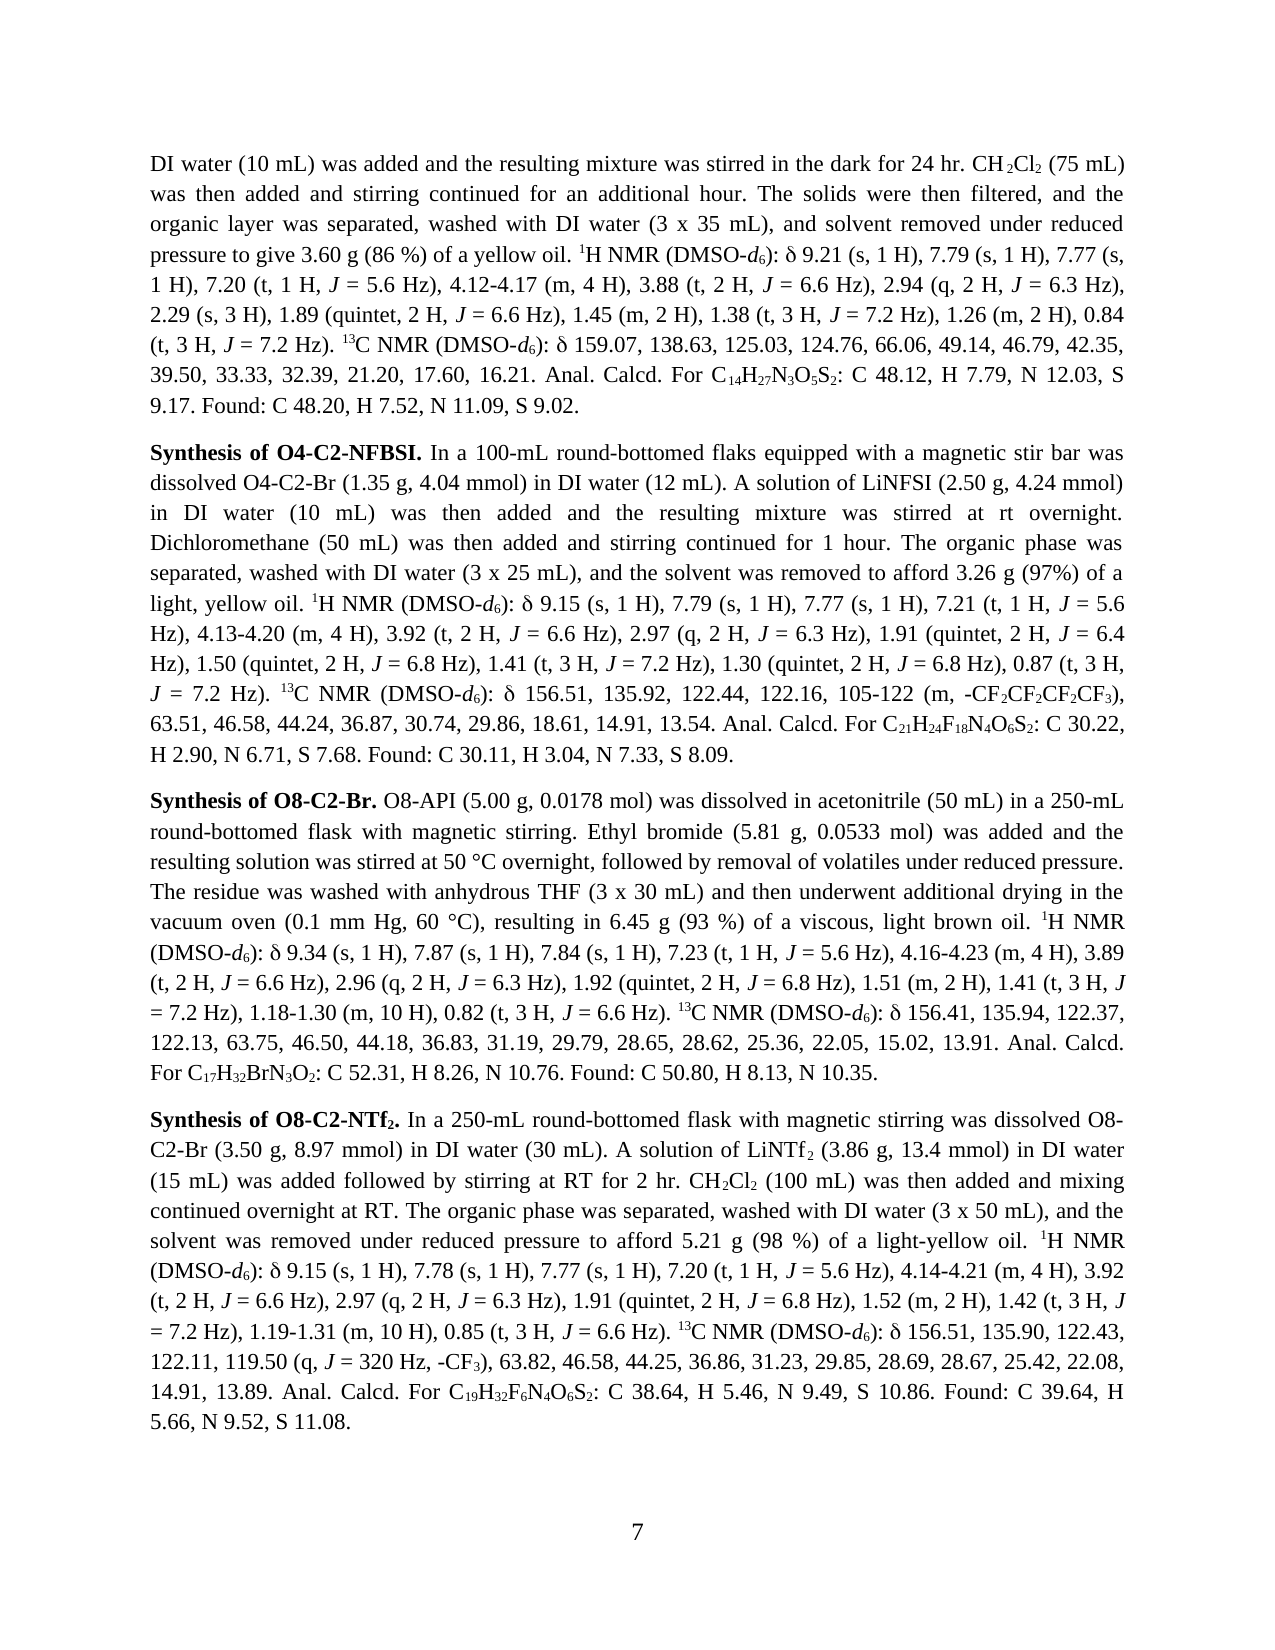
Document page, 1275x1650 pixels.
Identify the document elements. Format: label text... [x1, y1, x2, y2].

text Synthesis of O8-C2-Br. O8-API (5.00 g, 0.0178 mol) was dissolved in acetonitrile (50 mL) in a 250-mL round-bottomed flask with magnetic stirring. Ethyl bromide (5.81 g, 0.0533 mol) was added and the resulting solution was stirred at 50 °C overnight, followed by removal of volatiles under reduced pressure. The residue was washed with anhydrous THF (3 x 30 mL) and then underwent additional drying in the vacuum oven (0.1 mm Hg, 60 °C), resulting in 6.45 g (93 %) of a viscous, light brown oil. 1H NMR (DMSO-d6):  9.34 (s, 1 H), 7.87 (s, 1 H), 7.84 (s, 1 H), 7.23 (t, 1 H, J = 5.6 Hz), 4.16-4.23 (m, 4 H), 3.89 (t, 2 H, J = 6.6 Hz), 2.96 (q, 2 H, J = 6.3 Hz), 1.92 (quintet, 2 H, J = 6.8 Hz), 1.51 (m, 2 H), 1.41 (t, 3 H, J = 7.2 Hz), 1.18-1.30 (m, 10 H), 0.82 (t, 3 H, J = 6.6 Hz). 13C NMR (DMSO-d6):  156.41, 135.94, 122.37, 122.13, 63.75, 46.50, 44.18, 36.83, 31.19, 29.79, 28.65, 28.62, 25.36, 22.05, 15.02, 13.91. Anal. Calcd. For C17H32BrN3O2: C 52.31, H 8.26, N 10.76. Found: C 50.80, H 8.13, N 10.35. [150, 787, 1125, 1086]
text Synthesis of O4-C2-NFBSI. In a 100-mL round-bottomed flaks equipped with a magnetic stir bar was dissolved O4-C2-Br (1.35 g, 4.04 mmol) in DI water (12 mL). A solution of LiNFSI (2.50 g, 4.24 mmol) in DI water (10 mL) was then added and the resulting mixture was stirred at rt overnight. Dichloromethane (50 mL) was then added and stirring continued for 1 hour. The organic phase was separated, washed with DI water (3 x 25 mL), and the solvent was removed to afford 3.26 g (97%) of a light, yellow oil. 1H NMR (DMSO-d6):  9.15 (s, 1 H), 7.79 (s, 1 H), 7.77 (s, 1 H), 7.21 (t, 1 H, J = 5.6 Hz), 4.13-4.20 (m, 4 H), 3.92 (t, 2 H, J = 6.6 Hz), 2.97 (q, 2 H, J = 6.3 Hz), 1.91 (quintet, 2 H, J = 6.4 Hz), 1.50 (quintet, 2 H, J = 6.8 Hz), 1.41 (t, 3 H, J = 7.2 Hz), 1.30 (quintet, 2 H, J = 6.8 Hz), 0.87 (t, 3 H, J = 7.2 Hz). 13C NMR (DMSO-d6):  156.51, 135.92, 122.44, 122.16, 105-122 (m, -CF2CF2CF2CF3), 63.51, 46.58, 44.24, 36.87, 30.74, 29.86, 18.61, 14.91, 13.54. Anal. Calcd. For C21H24F18N4O6S2: C 30.22, H 2.90, N 6.71, S 7.68. Found: C 30.11, H 3.04, N 7.33, S 8.09. [150, 438, 1125, 767]
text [150, 150, 1125, 418]
text Synthesis of O8-C2-NTf2. In a 250-mL round-bottomed flask with magnetic stirring was dissolved O8-C2-Br (3.50 g, 8.97 mmol) in DI water (30 mL). A solution of LiNTf2 (3.86 g, 13.4 mmol) in DI water (15 mL) was added followed by stirring at RT for 2 hr. CH2Cl2 (100 mL) was then added and mixing continued overnight at RT. The organic phase was separated, washed with DI water (3 x 50 mL), and the solvent was removed under reduced pressure to afford 5.21 g (98 %) of a light-yellow oil. 1H NMR (DMSO-d6):  9.15 (s, 1 H), 7.78 (s, 1 H), 7.77 (s, 1 H), 7.20 (t, 1 H, J = 5.6 Hz), 4.14-4.21 (m, 4 H), 3.92 (t, 2 H, J = 6.6 Hz), 2.97 (q, 2 H, J = 6.3 Hz), 1.91 (quintet, 2 H, J = 6.8 Hz), 1.52 (m, 2 H), 1.42 (t, 3 H, J = 7.2 Hz), 1.19-1.31 (m, 10 H), 0.85 (t, 3 H, J = 6.6 Hz). 13C NMR (DMSO-d6):  156.51, 135.90, 122.43, 122.11, 119.50 (q, J = 320 Hz, -CF3), 63.82, 46.58, 44.25, 36.86, 31.23, 29.85, 28.69, 28.67, 25.42, 22.08, 14.91, 13.89. Anal. Calcd. For C19H32F6N4O6S2: C 38.64, H 5.46, N 9.49, S 10.86. Found: C 39.64, H 5.66, N 9.52, S 11.08. [150, 1106, 1125, 1435]
